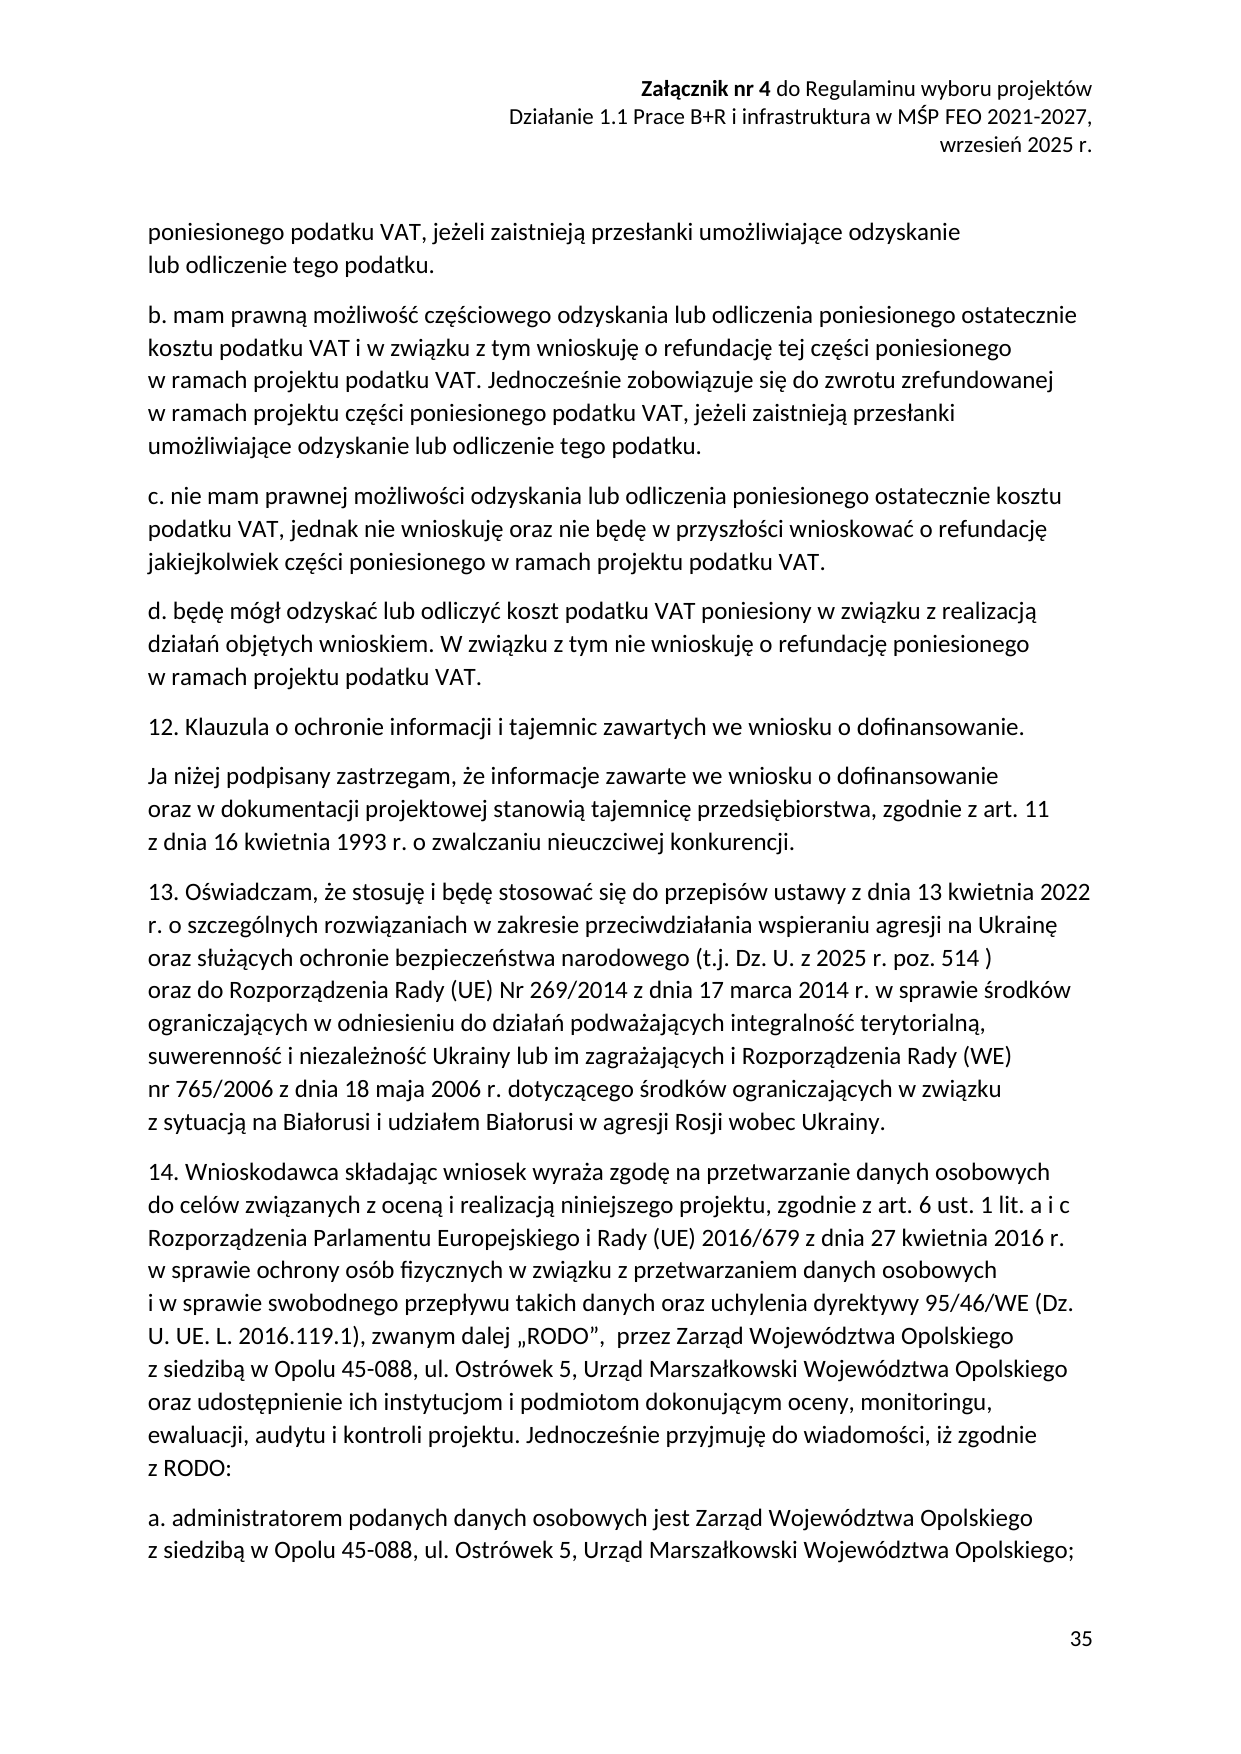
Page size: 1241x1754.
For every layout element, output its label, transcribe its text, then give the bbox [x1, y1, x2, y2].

text 13. Oświadczam, że stosuję i będę stosować się do przepisów ustawy z dnia 13 kwietnia 2022 r. o szczególnych rozwiązaniach w zakresie przeciwdziałania wspieraniu agresji na Ukrainę oraz służących ochronie bezpieczeństwa narodowego (t.j. Dz. U. z 2025 r. poz. 514 ) oraz do Rozporządzenia Rady (UE) Nr 269/2014 z dnia 17 marca 2014 r. w sprawie środków ograniczających w odniesieniu do działań podważających integralność terytorialną, suwerenność i niezależność Ukrainy lub im zagrażających i Rozporządzenia Rady (WE) nr 765/2006 z dnia 18 maja 2006 r. dotyczącego środków ograniczających w związku z sytuacją na Białorusi i udziałem Białorusi w agresji Rosji wobec Ukrainy. [148, 876, 1093, 1137]
text d. będę mógł odzyskać lub odliczyć koszt podatku VAT poniesiony w związku z realizacją działań objętych wnioskiem. W związku z tym nie wnioskuję o refundację poniesionego w ramach projektu podatku VAT. [148, 596, 1093, 692]
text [148, 216, 1093, 280]
text Ja niżej podpisany zastrzegam, że informacje zawarte we wniosku o dofinansowanie oraz w dokumentacji projektowej stanowią tajemnicę przedsiębiorstwa, zgodnie z art. 11 z dnia 16 kwietnia 1993 r. o zwalczaniu nieuczciwej konkurencji. [148, 761, 1093, 857]
text 12. Klauzula o ochronie informacji i tajemnic zawartych we wniosku o dofinansowanie. [148, 711, 1093, 741]
text 14. Wnioskodawca składając wniosek wyraża zgodę na przetwarzanie danych osobowych do celów związanych z oceną i realizacją niniejszego projektu, zgodnie z art. 6 ust. 1 lit. a i c Rozporządzenia Parlamentu Europejskiego i Rady (UE) 2016/679 z dnia 27 kwietnia 2016 r. w sprawie ochrony osób fizycznych w związku z przetwarzaniem danych osobowych i w sprawie swobodnego przepływu takich danych oraz uchylenia dyrektywy 95/46/WE (Dz. U. UE. L. 2016.119.1), zwanym dalej „RODO”, przez Zarząd Województwa Opolskiego z siedzibą w Opolu 45-088, ul. Ostrówek 5, Urząd Marszałkowski Województwa Opolskiego oraz udostępnienie ich instytucjom i podmiotom dokonującym oceny, monitoringu, ewaluacji, audytu i kontroli projektu. Jednocześnie przyjmuję do wiadomości, iż zgodnie z RODO: [148, 1156, 1093, 1483]
text c. nie mam prawnej możliwości odzyskania lub odliczenia poniesionego ostatecznie kosztu podatku VAT, jednak nie wnioskuję oraz nie będę w przyszłości wnioskować o refundację jakiejkolwiek części poniesionego w ramach projektu podatku VAT. [148, 480, 1093, 576]
text b. mam prawną możliwość częściowego odzyskania lub odliczenia poniesionego ostatecznie kosztu podatku VAT i w związku z tym wnioskuję o refundację tej części poniesionego w ramach projektu podatku VAT. Jednocześnie zobowiązuje się do zwrotu zrefundowanej w ramach projektu części poniesionego podatku VAT, jeżeli zaistnieją przesłanki umożliwiające odzyskanie lub odliczenie tego podatku. [148, 299, 1093, 461]
text a. administratorem podanych danych osobowych jest Zarząd Województwa Opolskiego z siedzibą w Opolu 45-088, ul. Ostrówek 5, Urząd Marszałkowski Województwa Opolskiego; [148, 1502, 1093, 1565]
